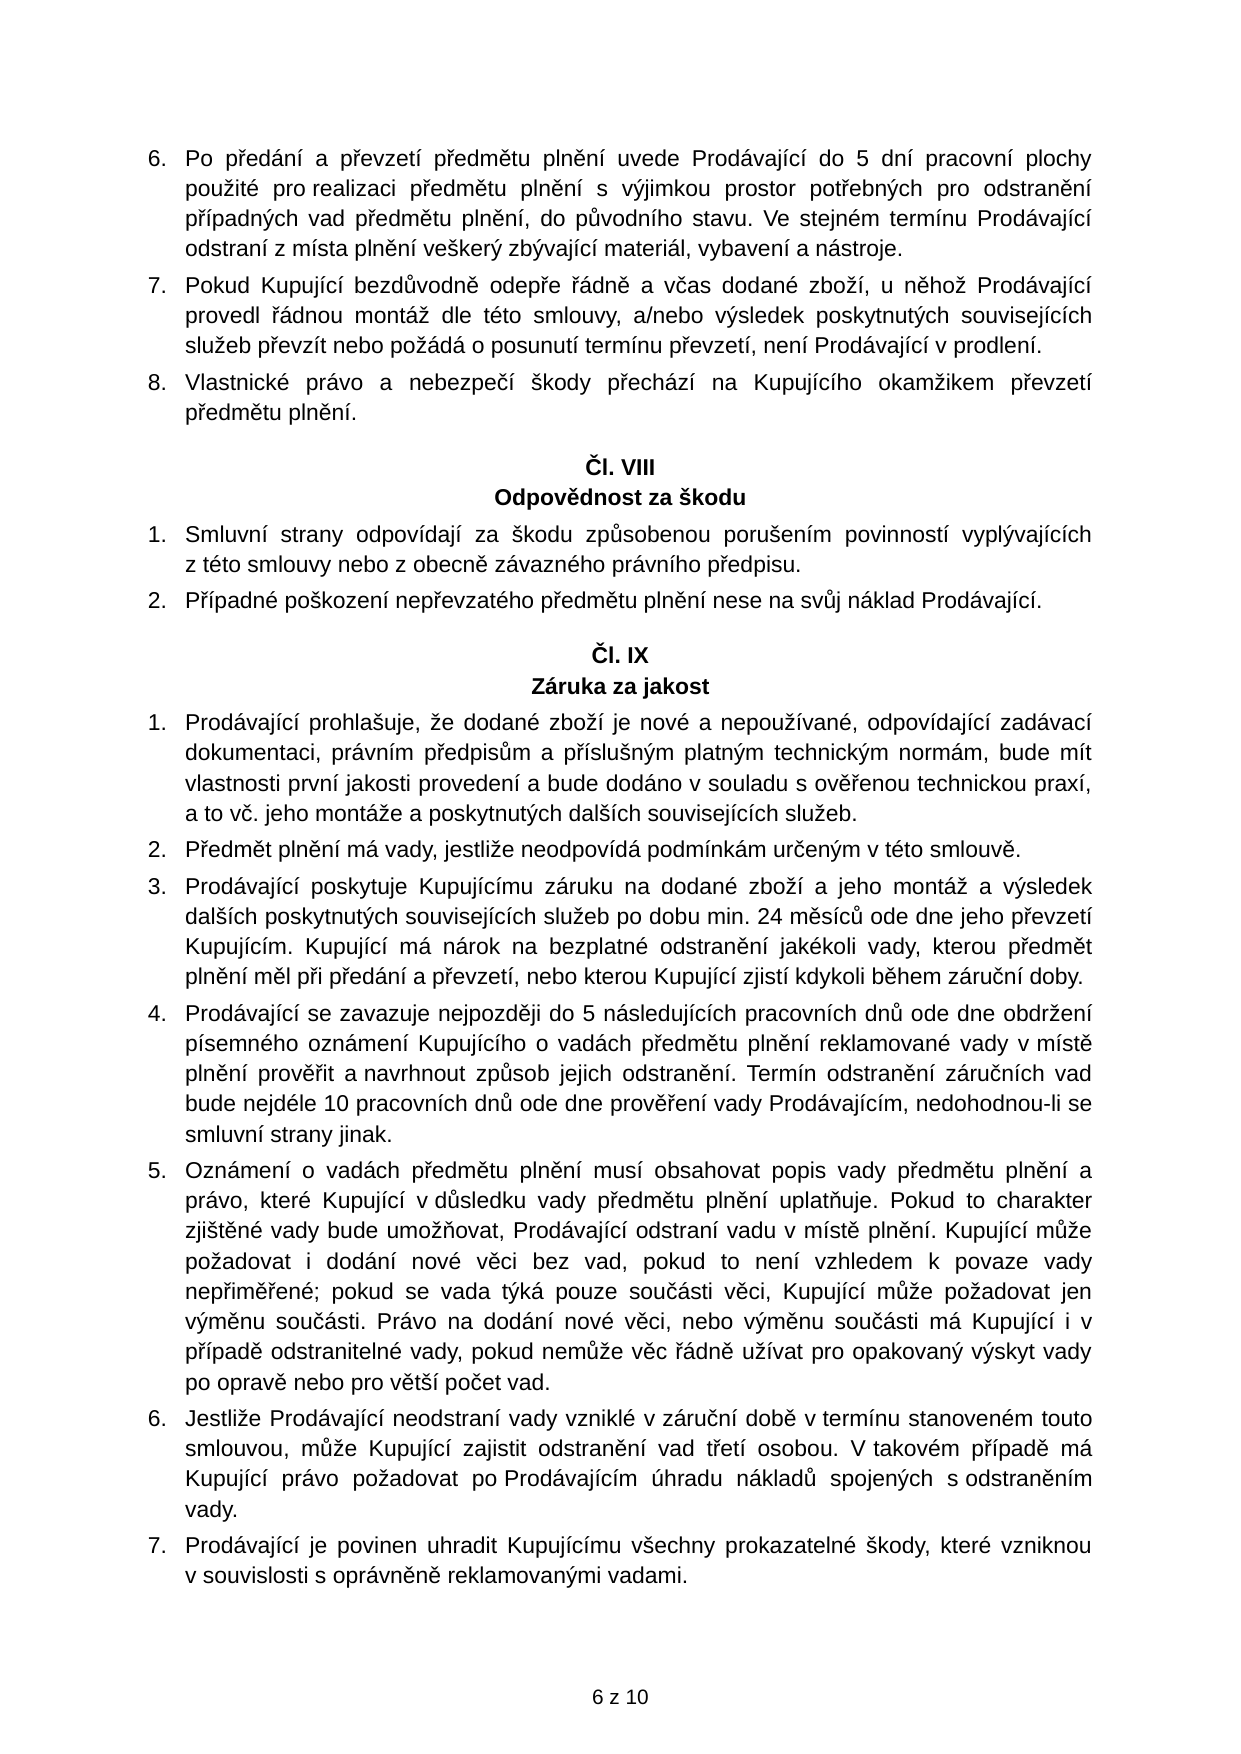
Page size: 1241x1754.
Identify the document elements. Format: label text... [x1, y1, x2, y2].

subtitle Prodávající se zavazuje nejpozději do 5 následujících pracovních dnů ode dne obdržení písemného oznámení Kupujícího o vadách předmětu plnění reklamované vady v místě plnění prověřit a navrhnout způsob jejich odstranění. Termín odstranění záručních vad bude nejdéle 10 pracovních dnů ode dne prověření vady Prodávajícím, nedohodnou-li se smluvní strany jinak. [148, 1000, 1092, 1147]
text Záruka za jakost [148, 673, 1092, 699]
subtitle Jestliže Prodávající neodstraní vady vzniklé v záruční době v termínu stanoveném touto smlouvou, může Kupující zajistit odstranění vad třetí osobou. V takovém případě má Kupující právo požadovat po Prodávajícím úhradu nákladů spojených s odstraněním vady. [148, 1405, 1092, 1522]
text Odpovědnost za škodu [148, 484, 1092, 511]
subtitle Pokud Kupující bezdůvodně odepře řádně a včas dodané zboží, u něhož Prodávající provedl řádnou montáž dle této smlouvy, a/nebo výsledek poskytnutých souvisejících služeb převzít nebo požádá o posunutí termínu převzetí, není Prodávající v prodlení. [148, 272, 1092, 358]
subtitle Oznámení o vadách předmětu plnění musí obsahovat popis vady předmětu plnění a právo, které Kupující v důsledku vady předmětu plnění uplatňuje. Pokud to charakter zjištěné vady bude umožňovat, Prodávající odstraní vadu v místě plnění. Kupující může požadovat i dodání nové věci bez vad, pokud to není vzhledem k povaze vady nepřiměřené; pokud se vada týká pouze součásti věci, Kupující může požadovat jen výměnu součásti. Právo na dodání nové věci, nebo výměnu součásti má Kupující i v případě odstranitelné vady, pokud nemůže věc řádně užívat pro opakovaný výskyt vady po opravě nebo pro větší počet vad. [148, 1157, 1092, 1395]
subtitle Předmět plnění má vady, jestliže neodpovídá podmínkám určeným v této smlouvě. [148, 836, 1092, 863]
subtitle Po předání a převzetí předmětu plnění uvede Prodávající do 5 dní pracovní plochy použité pro realizaci předmětu plnění s výjimkou prostor potřebných pro odstranění případných vad předmětu plnění, do původního stavu. Ve stejném termínu Prodávající odstraní z místa plnění veškerý zbývající materiál, vybavení a nástroje. [148, 144, 1092, 262]
subtitle Případné poškození nepřevzatého předmětu plnění nese na svůj náklad Prodávající. [148, 587, 1092, 614]
subtitle Prodávající poskytuje Kupujícímu záruku na dodané zboží a jeho montáž a výsledek dalších poskytnutých souvisejících služeb po dobu min. 24 měsíců ode dne jeho převzetí Kupujícím. Kupující má nárok na bezplatné odstranění jakékoli vady, kterou předmět plnění měl při předání a převzetí, nebo kterou Kupující zjistí kdykoli během záruční doby. [148, 873, 1092, 990]
subtitle Čl. IX [148, 642, 1092, 669]
subtitle Čl. VIII [148, 454, 1092, 480]
subtitle Prodávající prohlašuje, že dodané zboží je nové a nepoužívané, odpovídající zadávací dokumentaci, právním předpisům a příslušným platným technickým normám, bude mít vlastnosti první jakosti provedení a bude dodáno v souladu s ověřenou technickou praxí, a to vč. jeho montáže a poskytnutých dalších souvisejících služeb. [148, 709, 1092, 826]
subtitle Prodávající je povinen uhradit Kupujícímu všechny prokazatelné škody, které vzniknou v souvislosti s oprávněně reklamovanými vadami. [148, 1532, 1092, 1589]
subtitle Vlastnické právo a nebezpečí škody přechází na Kupujícího okamžikem převzetí předmětu plnění. [148, 368, 1092, 425]
subtitle Smluvní strany odpovídají za škodu způsobenou porušením povinností vyplývajících z této smlouvy nebo z obecně závazného právního předpisu. [148, 521, 1092, 577]
